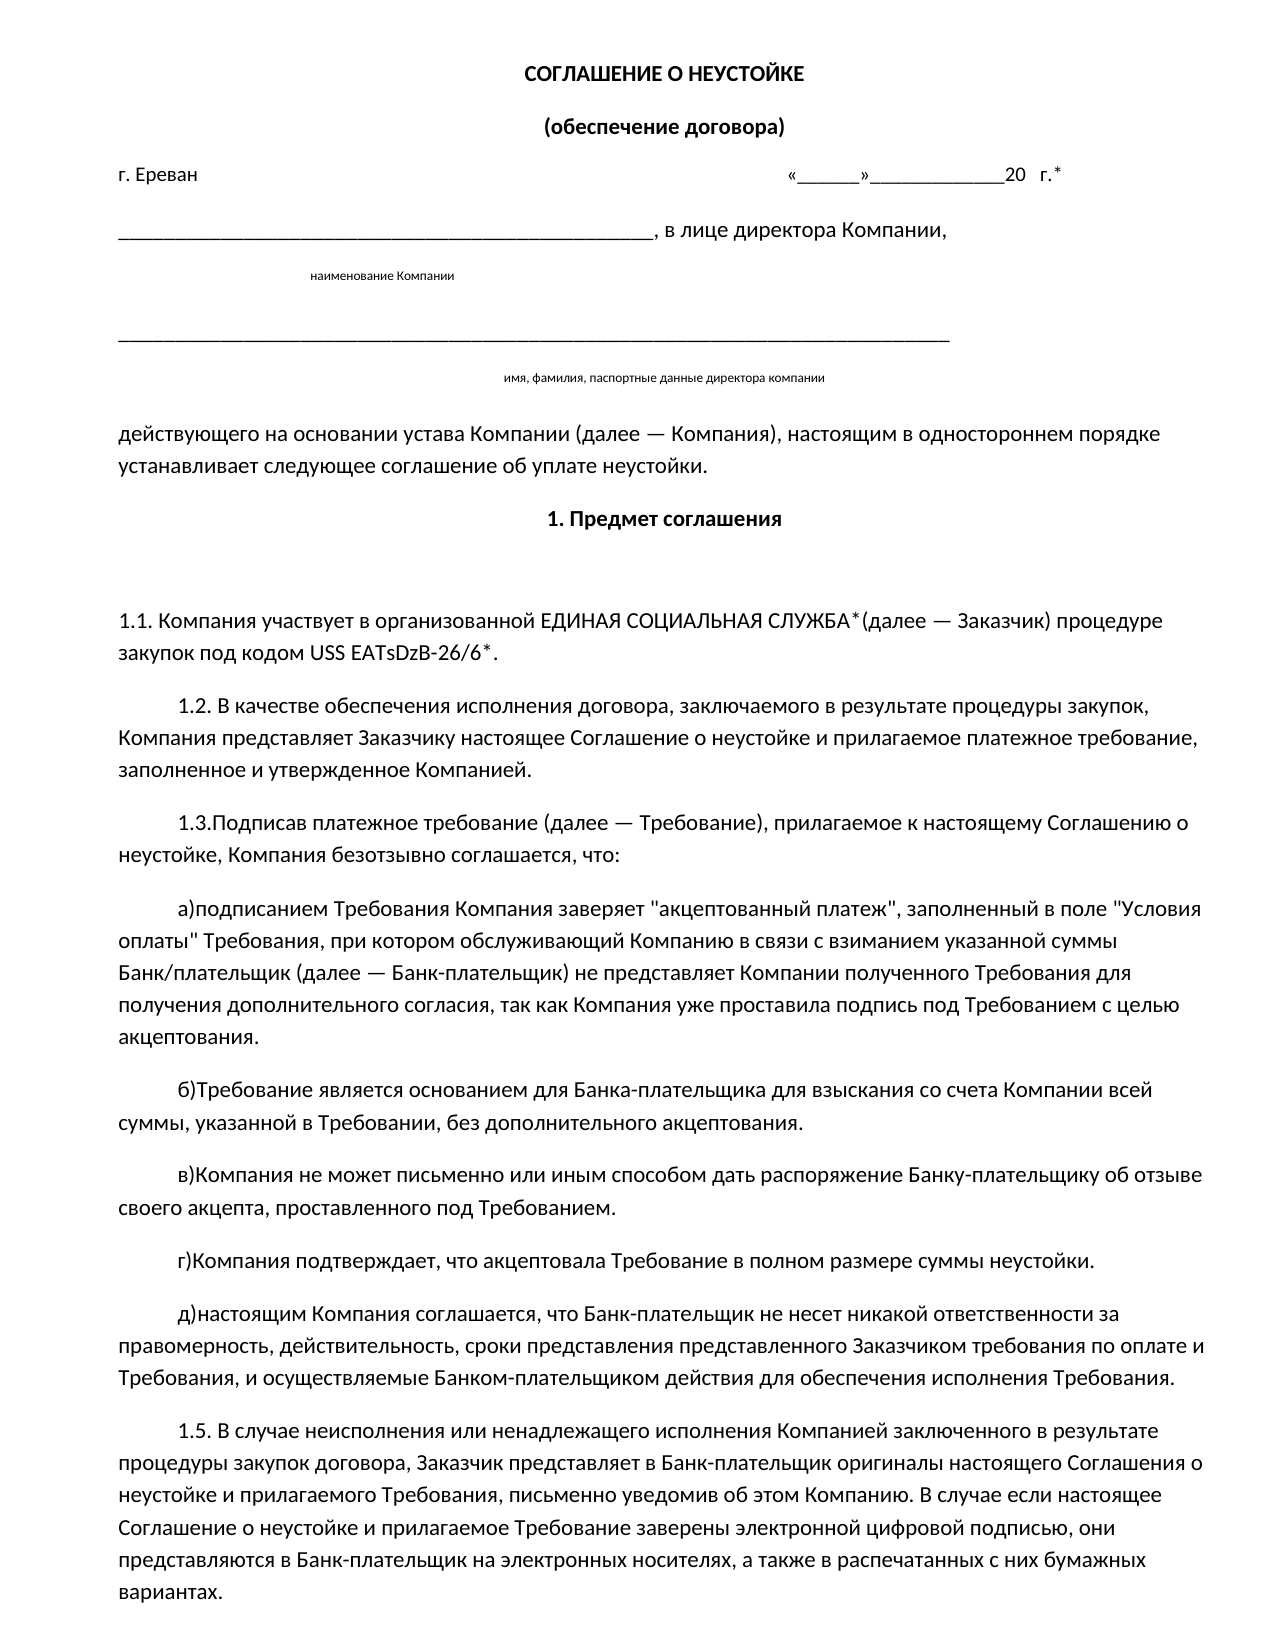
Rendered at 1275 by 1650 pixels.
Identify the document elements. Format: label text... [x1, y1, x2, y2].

text 1.5. В случае неисполнения или ненадлежащего исполнения Компанией заключенного в результате процедуры закупок договора, Заказчик представляет в Банк-плательщик оригиналы настоящего Соглашения о неустойке и прилагаемого Требования, письменно уведомив об этом Компанию. В случае если настоящее Соглашение о неустойке и прилагаемое Требование заверены электронной цифровой подписью, они представляются в Банк-плательщик на электронных носителях, а также в распечатанных с них бумажных вариантах. [118, 1416, 1211, 1605]
text _______________________________________________, в лице директора Компании, [118, 215, 1211, 243]
text имя, фамилия, паспортные данные директора компании [118, 370, 1211, 398]
text а)подписанием Требования Компания заверяет "акцептованный платеж", заполненный в поле "Условия оплаты" Требования, при котором обслуживающий Компанию в связи с взиманием указанной суммы Банк/плательщик (далее — Банк-плательщик) не представляет Компании полученного Требования для получения дополнительного согласия, так как Компания уже проставила подпись под Требованием с целью акцептования. [118, 894, 1211, 1050]
text 1. Предмет соглашения [118, 504, 1211, 532]
text СОГЛАШЕНИЕ О НЕУСТОЙКЕ [118, 59, 1211, 87]
text д)настоящим Компания соглашается, что Банк-плательщик не несет никакой ответственности за правомерность, действительность, сроки представления представленного Заказчиком требования по оплате и Требования, и осуществляемые Банком-плательщиком действия для обеспечения исполнения Требования. [118, 1299, 1211, 1391]
text 1.2. В качестве обеспечения исполнения договора, заключаемого в результате процедуры закупок, Компания представляет Заказчику настоящее Соглашение о неустойке и прилагаемое платежное требование, заполненное и утвержденное Компанией. [118, 691, 1211, 783]
text (обеспечение договора) [118, 112, 1211, 140]
text в)Компания не может письменно или иным способом дать распоряжение Банку-плательщику об отзыве своего акцепта, проставленного под Требованием. [118, 1161, 1211, 1221]
text действующего на основании устава Компании (далее — Компания), настоящим в одностороннем порядке устанавливает следующее соглашение об уплате неустойки. [118, 419, 1211, 479]
table_header г. Ереван [107, 161, 605, 215]
text 1.1. Компания участвует в организованной ЕДИНАЯ СОЦИАЛЬНАЯ СЛУЖБА*(далее — Заказчик) процедуре закупок под кодом USS EATsDzB-26/6*. [118, 606, 1211, 666]
text г)Компания подтверждает, что акцептовала Требование в полном размере суммы неустойки. [118, 1246, 1211, 1274]
table_header «______»_____________20 г.* [605, 161, 1074, 215]
text _________________________________________________________________________ [118, 317, 1211, 345]
text наименование Компании [310, 268, 1211, 296]
text б)Требование является основанием для Банка-плательщика для взыскания со счета Компании всей суммы, указанной в Требовании, без дополнительного акцептования. [118, 1075, 1211, 1136]
text 1.3.Подписав платежное требование (далее — Требование), прилагаемое к настоящему Соглашению о неустойке, Компания безотзывно соглашается, что: [118, 808, 1211, 869]
